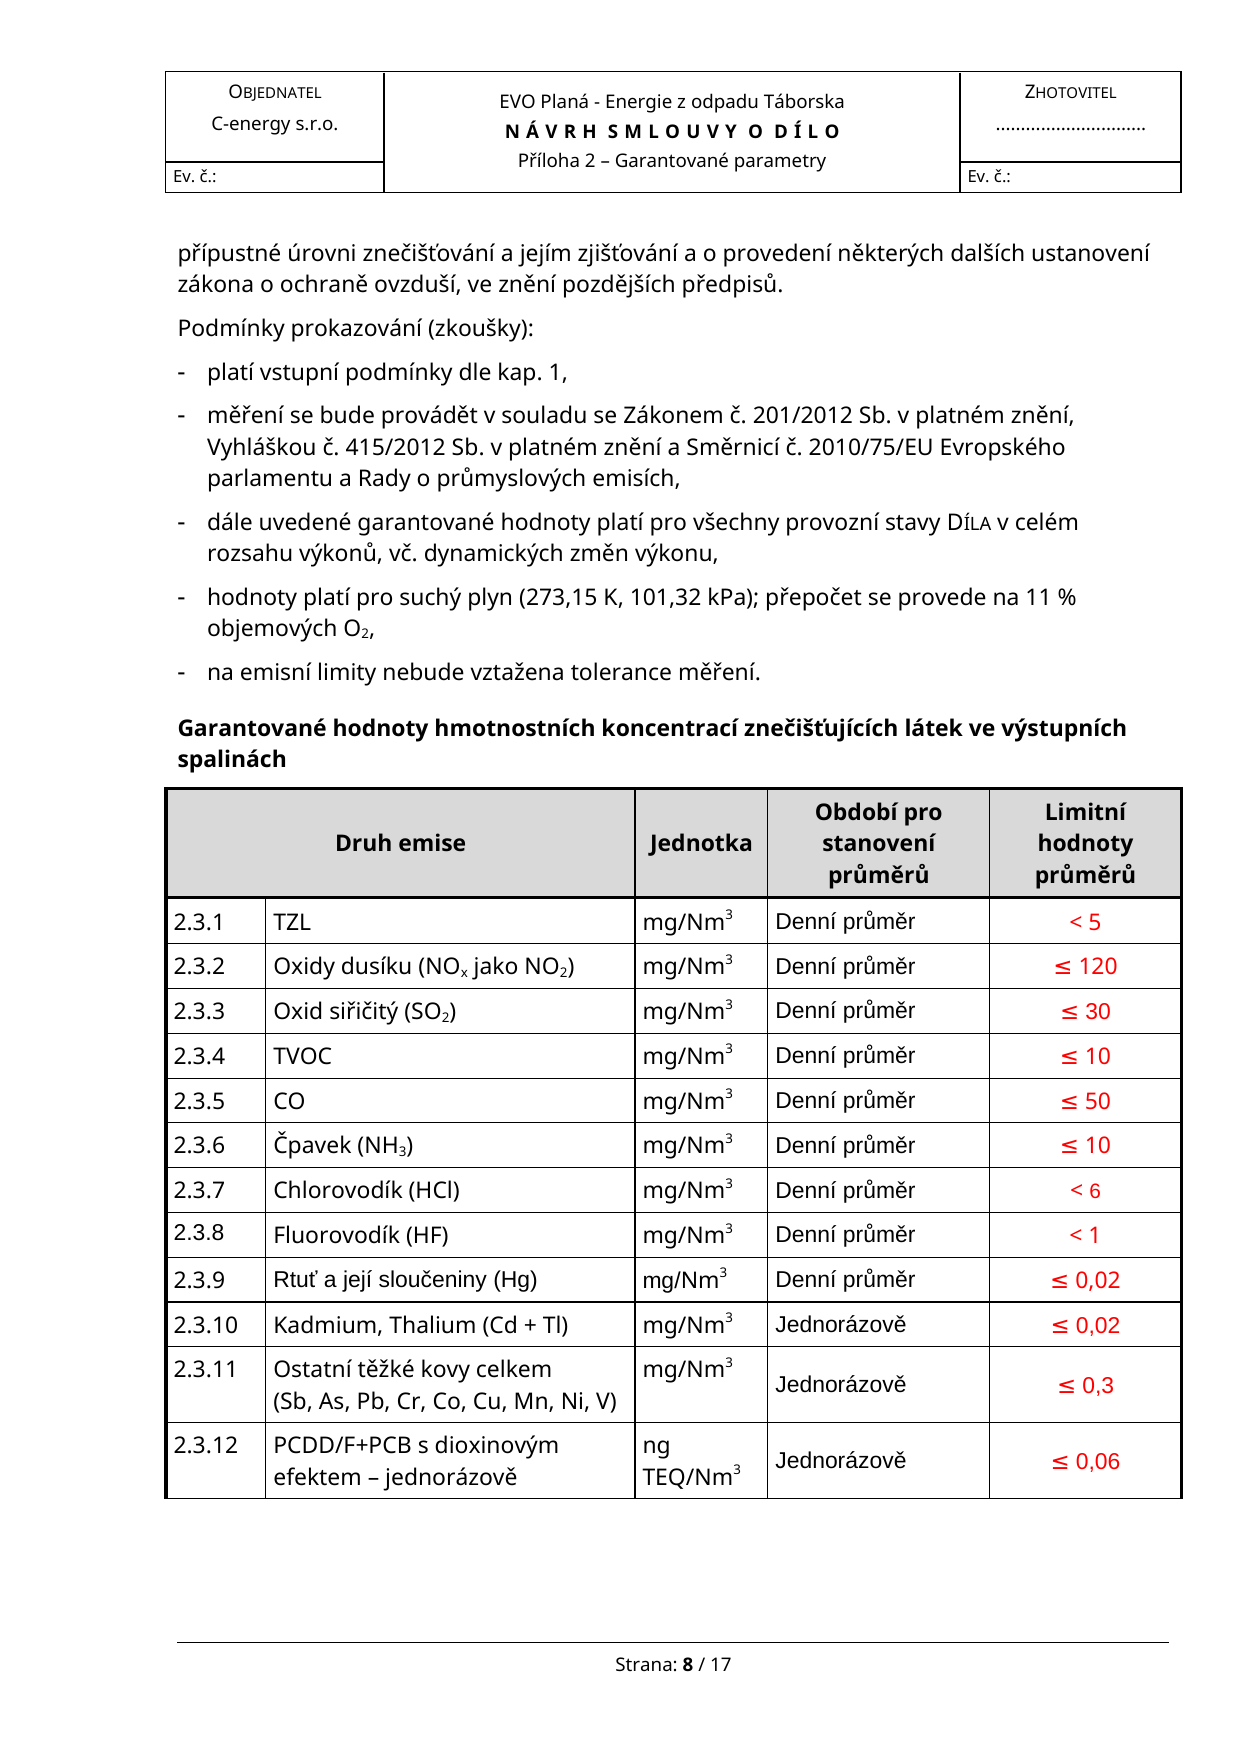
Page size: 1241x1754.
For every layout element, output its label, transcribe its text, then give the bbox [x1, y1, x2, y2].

table_cell PCDD/F+PCB s dioxinovým efektem – jednorázově [266, 1423, 634, 1498]
table_cell < 5 [990, 899, 1180, 943]
table_cell mg/Nm3 [636, 899, 767, 943]
table_cell 2.3.3 [168, 989, 265, 1033]
text hodnoty platí pro suchý plyn (273,15 K, 101,32 kPa); přepočet se provede na 11 % objemových O2, [177, 581, 1169, 643]
table_cell mg/Nm3 [636, 1079, 767, 1122]
table_cell Ostatní těžké kovy celkem (Sb, As, Pb, Cr, Co, Cu, Mn, Ni, V) [266, 1347, 634, 1422]
text na emisní limity nebude vztažena tolerance měření. [177, 656, 1169, 687]
table_cell Jednorázově [768, 1303, 989, 1346]
table_cell mg/Nm3 [636, 1034, 767, 1077]
table_cell ≤ 30 [990, 989, 1180, 1033]
table_cell mg/Nm3 [636, 944, 767, 988]
table_cell Jednorázově [768, 1423, 989, 1498]
table_cell CO [266, 1079, 634, 1122]
text Garantované hodnoty hmotnostních koncentrací znečišťujících látek ve výstupních spalinách [177, 712, 1169, 774]
table_cell mg/Nm3 [636, 1168, 767, 1212]
table_cell Denní průměr [768, 989, 989, 1033]
table_header Období pro stanovení průměrů [768, 790, 989, 896]
table_cell 2.3.1 [168, 899, 265, 943]
table_cell 2.3.12 [168, 1423, 265, 1498]
table_header Druh emise [168, 790, 634, 896]
table_cell 2.3.4 [168, 1034, 265, 1077]
table_cell 2.3.5 [168, 1079, 265, 1122]
table_cell 2.3.6 [168, 1123, 265, 1167]
table_cell TVOC [266, 1034, 634, 1077]
table_cell 2.3.10 [168, 1303, 265, 1346]
table_cell Čpavek (NH3) [266, 1123, 634, 1167]
table_header Jednotka [636, 790, 767, 896]
table_cell Oxidy dusíku (NOx jako NO2) [266, 944, 634, 988]
table_cell mg/Nm3 [636, 1347, 767, 1422]
table_cell Rtuť a její sloučeniny (Hg) [266, 1258, 634, 1301]
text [177, 237, 1169, 299]
table_cell mg/Nm3 [636, 1303, 767, 1346]
table_cell Chlorovodík (HCl) [266, 1168, 634, 1212]
text dále uvedené garantované hodnoty platí pro všechny provozní stavy Díla v celém rozsahu výkonů, vč. dynamických změn výkonu, [177, 506, 1169, 568]
text měření se bude provádět v souladu se Zákonem č. 201/2012 Sb. v platném znění, Vyhláškou č. 415/2012 Sb. v platném znění a Směrnicí č. 2010/75/EU Evropského parlamentu a Rady o průmyslových emisích, [177, 399, 1169, 493]
table_cell Denní průměr [768, 1123, 989, 1167]
table_cell 2.3.7 [168, 1168, 265, 1212]
table_cell ≤ 50 [990, 1079, 1180, 1122]
table_cell mg/Nm3 [636, 989, 767, 1033]
table_cell Fluorovodík (HF) [266, 1213, 634, 1257]
table_cell mg/Nm3 [636, 1123, 767, 1167]
table_cell ≤ 120 [990, 944, 1180, 988]
table_cell Denní průměr [768, 1079, 989, 1122]
table_cell 2.3.2 [168, 944, 265, 988]
table_cell Oxid siřičitý (SO2) [266, 989, 634, 1033]
text platí vstupní podmínky dle kap. 1, [177, 356, 1169, 387]
table_cell TZL [266, 899, 634, 943]
table_header Limitní hodnoty průměrů [990, 790, 1180, 896]
table_cell Denní průměr [768, 1258, 989, 1301]
table_cell ≤ 0,02 [990, 1303, 1180, 1346]
table_cell Kadmium, Thalium (Cd + Tl) [266, 1303, 634, 1346]
table_cell Denní průměr [768, 1213, 989, 1257]
table_cell Denní průměr [768, 899, 989, 943]
table_cell mg/Nm3 [636, 1258, 767, 1301]
text Podmínky prokazování (zkoušky): [177, 312, 1169, 343]
table_cell mg/Nm3 [636, 1213, 767, 1257]
table_cell 2.3.9 [168, 1258, 265, 1301]
table_cell Jednorázově [768, 1347, 989, 1422]
table_cell 2.3.11 [168, 1347, 265, 1422]
table_cell < 6 [990, 1168, 1180, 1212]
table_cell 2.3.8 [168, 1213, 265, 1257]
table_cell ≤ 0,3 [990, 1347, 1180, 1422]
table_cell < 1 [990, 1213, 1180, 1257]
table_cell ng TEQ/Nm3 [636, 1423, 767, 1498]
table_cell ≤ 0,02 [990, 1258, 1180, 1301]
table_cell ≤ 0,06 [990, 1423, 1180, 1498]
table_cell Denní průměr [768, 1034, 989, 1077]
table_cell ≤ 10 [990, 1034, 1180, 1077]
table_cell Denní průměr [768, 944, 989, 988]
table_cell Denní průměr [768, 1168, 989, 1212]
table_cell ≤ 10 [990, 1123, 1180, 1167]
